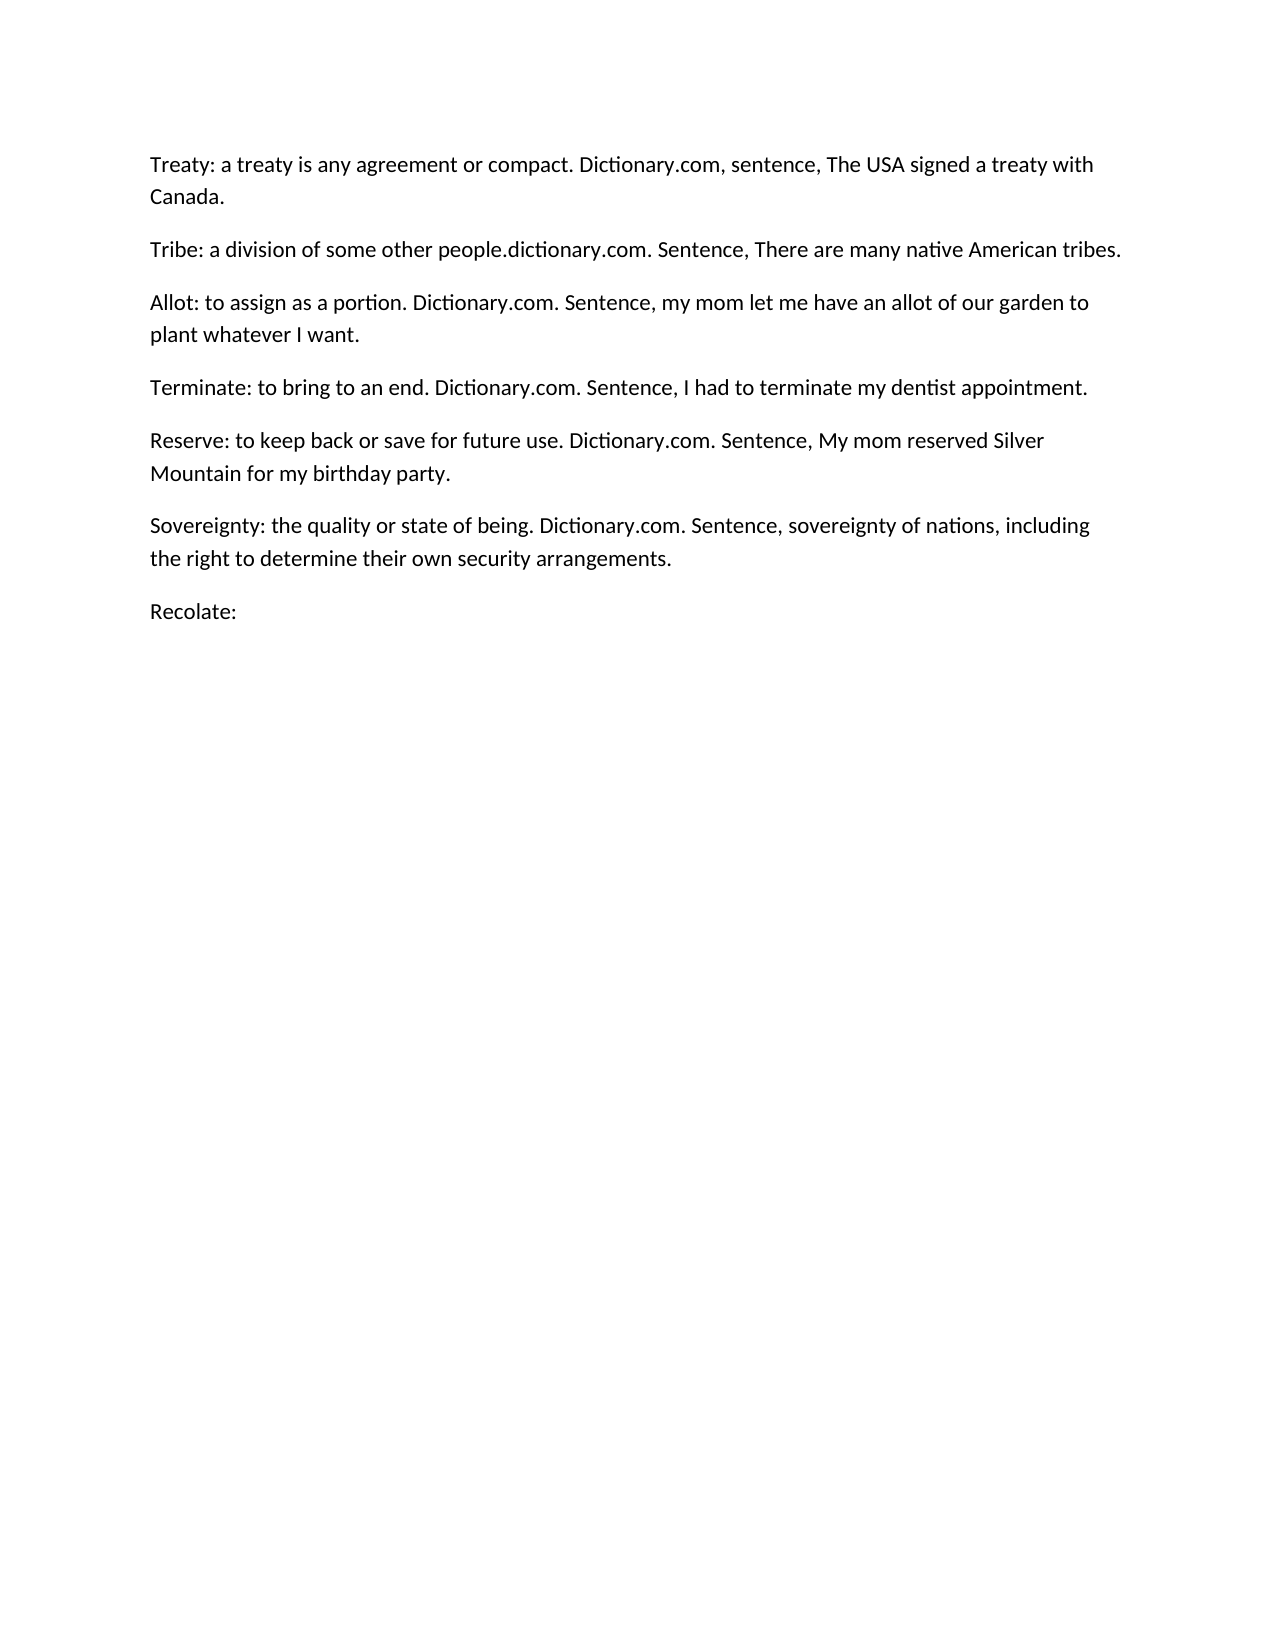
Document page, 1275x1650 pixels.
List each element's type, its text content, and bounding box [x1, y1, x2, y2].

text Terminate: to bring to an end. Dictionary.com. Sentence, I had to terminate my dentist appointment. [150, 373, 1125, 401]
text Reserve: to keep back or save for future use. Dictionary.com. Sentence, My mom reserved Silver Mountain for my birthday party. [150, 426, 1125, 487]
text Treaty: a treaty is any agreement or compact. Dictionary.com, sentence, The USA signed a treaty with Canada. [150, 150, 1125, 210]
text Allot: to assign as a portion. Dictionary.com. Sentence, my mom let me have an allot of our garden to plant whatever I want. [150, 288, 1125, 348]
text Recolate: [150, 597, 1125, 625]
text Sovereignty: the quality or state of being. Dictionary.com. Sentence, sovereignty of nations, including the right to determine their own security arrangements. [150, 512, 1125, 572]
text Tribe: a division of some other people.dictionary.com. Sentence, There are many native American tribes. [150, 235, 1125, 263]
